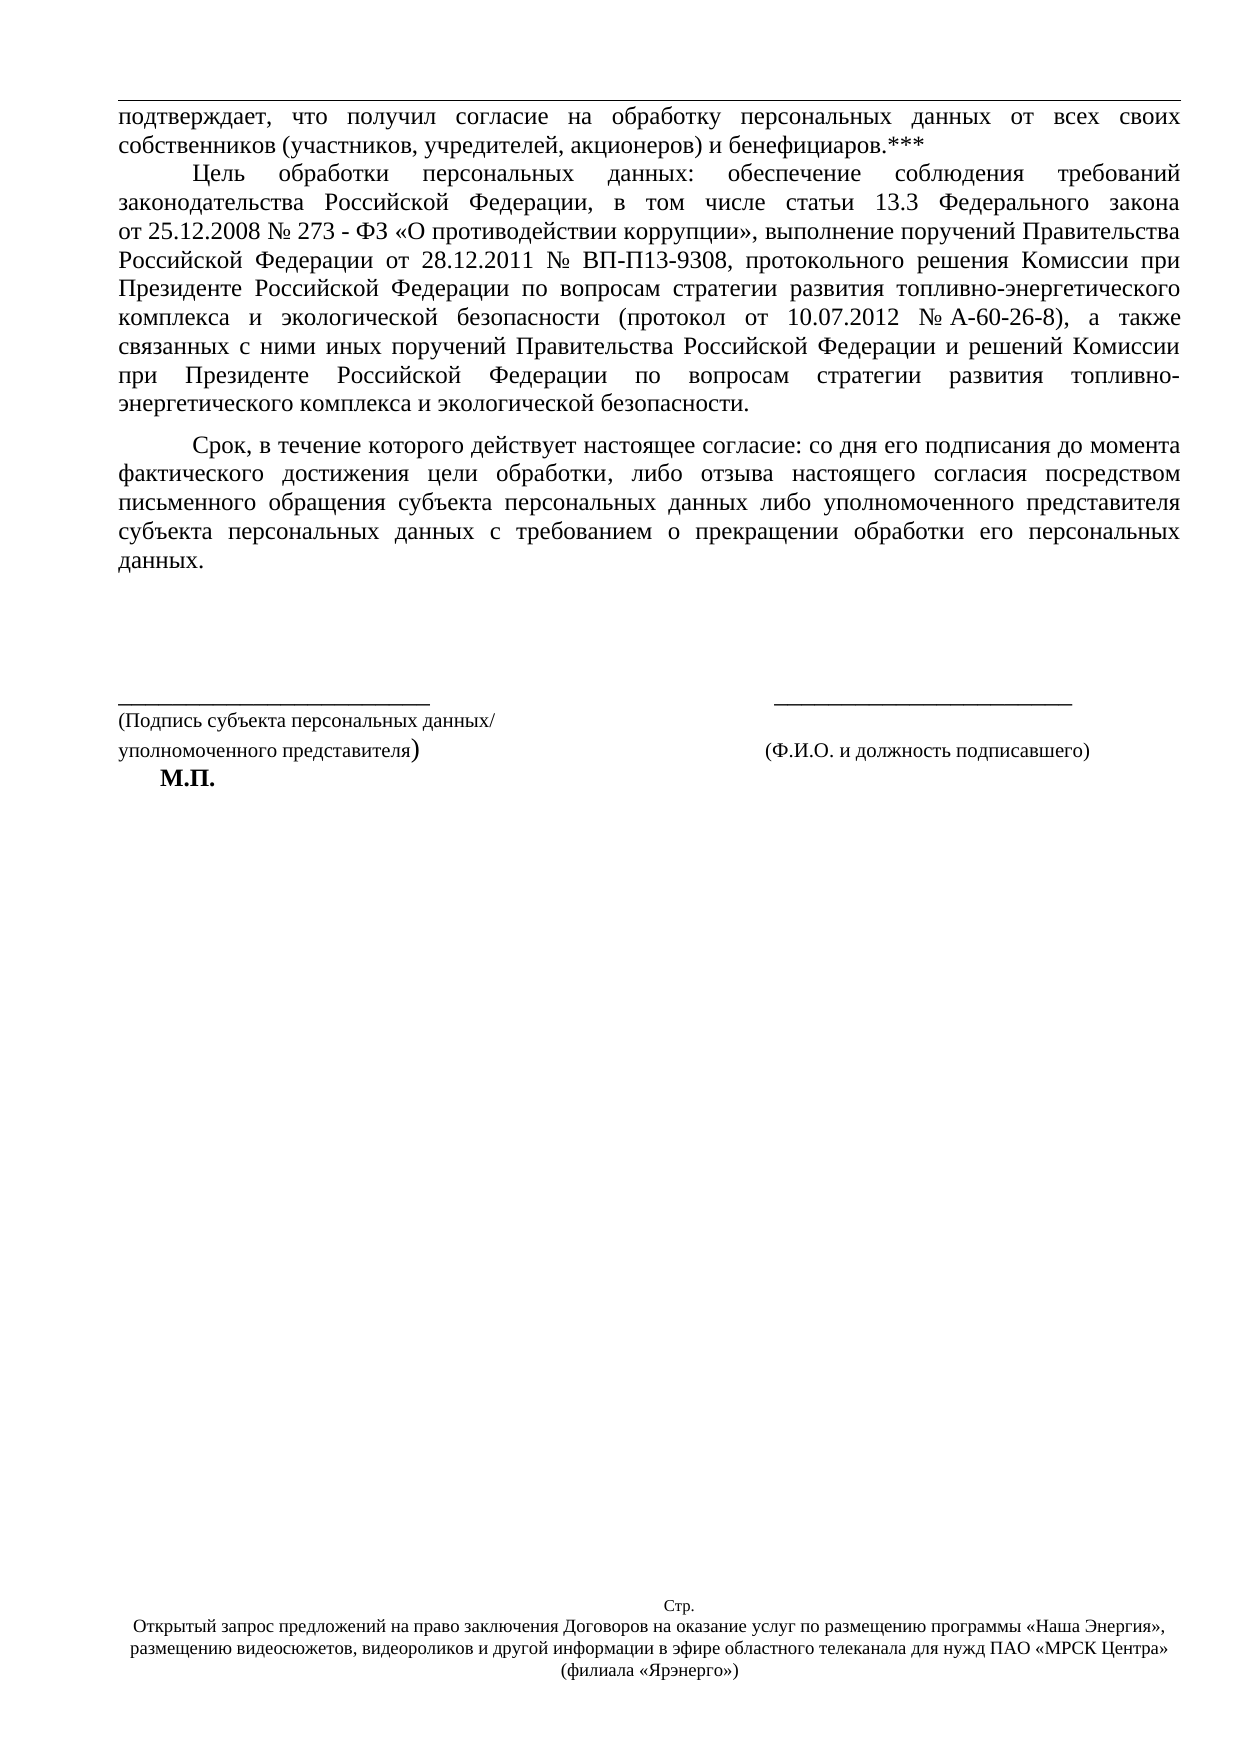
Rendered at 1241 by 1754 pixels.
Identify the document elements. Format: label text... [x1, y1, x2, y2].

text уполномоченного представителя) (Ф.И.О. и должность подписавшего) [118, 732, 1181, 763]
text _______________________ ______________________ [118, 677, 1181, 708]
text Срок, в течение которого действует настоящее согласие: со дня его подписания до момента фактического достижения цели обработки, либо отзыва настоящего согласия посредством письменного обращения субъекта персональных данных либо уполномоченного представителя субъекта персональных данных с требованием о прекращении обработки его персональных данных. [118, 430, 1181, 573]
text Цель обработки персональных данных: обеспечение соблюдения требований законодательства Российской Федерации, в том числе статьи 13.3 Федерального закона от 25.12.2008 № 273 - ФЗ «О противодействии коррупции», выполнение поручений Правительства Российской Федерации от 28.12.2011 № ВП-П13-9308, протокольного решения Комиссии при Президенте Российской Федерации по вопросам стратегии развития топливно-энергетического комплекса и экологической безопасности (протокол от 10.07.2012 № А-60-26-8), а также связанных с ними иных поручений Правительства Российской Федерации и решений Комиссии при Президенте Российской Федерации по вопросам стратегии развития топливно-энергетического комплекса и экологической безопасности. [118, 158, 1181, 417]
text (Подпись субъекта персональных данных/ [118, 708, 1181, 732]
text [118, 101, 1181, 158]
text М.П. [118, 763, 1181, 792]
